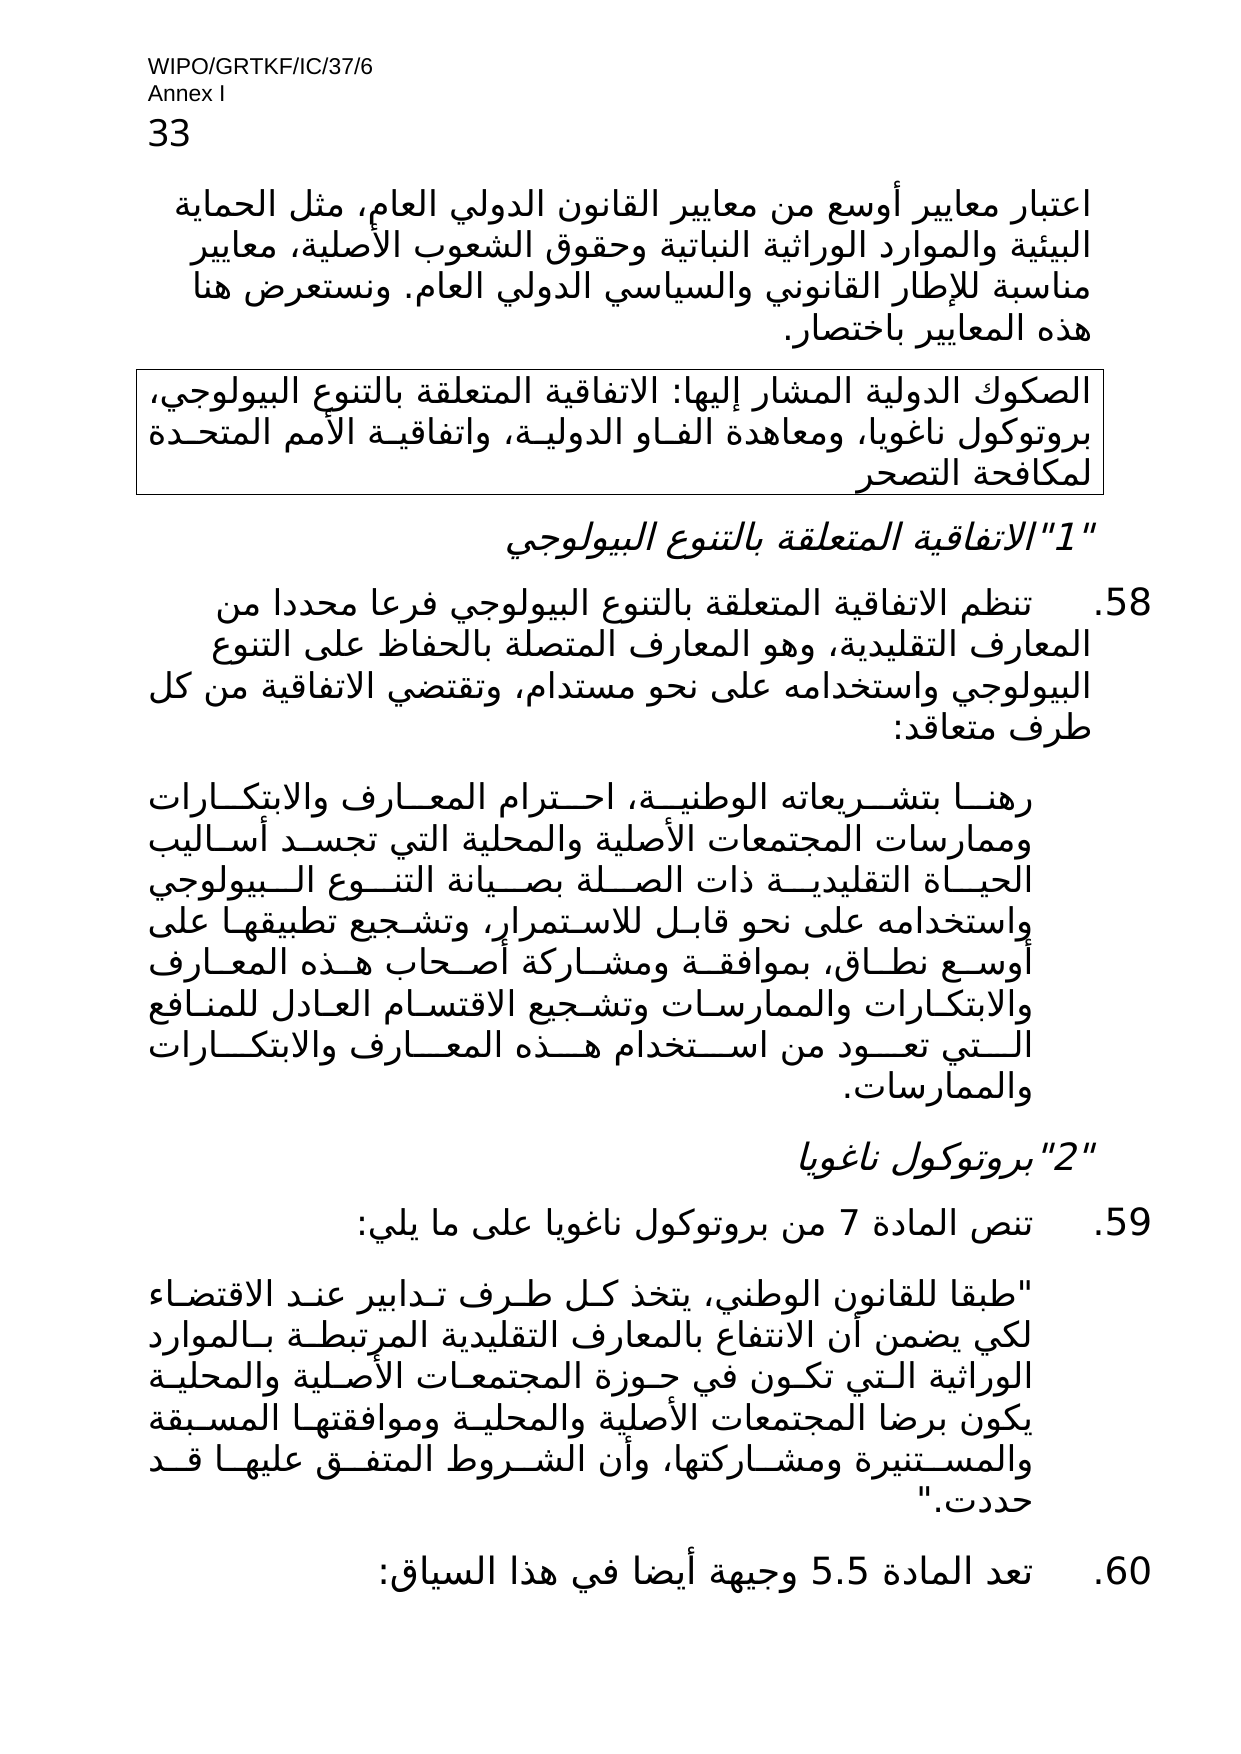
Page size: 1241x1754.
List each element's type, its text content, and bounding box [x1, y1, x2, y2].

text رهنا بتشريعاته الوطنية، احترام المعارف والابتكارات وممارسات المجتمعات الأصلية والمحلية التي تجسد أساليب الحياة التقليدية ذات الصلة بصيانة التنوع البيولوجي واستخدامه على نحو قابل للاستمرار، وتشجيع تطبيقها على أوسع نطاق، بموافقة ومشاركة أصحاب هذه المعارف والابتكارات والممارسات وتشجيع الاقتسام العادل للمنافع التي تعود من استخدام هذه المعارف والابتكارات والممارسات. [148, 777, 1033, 1107]
text تنظم الاتفاقية المتعلقة بالتنوع البيولوجي فرعا محددا من المعارف التقليدية، وهو المعارف المتصلة بالحفاظ على التنوع البيولوجي واستخدامه على نحو مستدام، وتقتضي الاتفاقية من كل طرف متعاقد: [148, 580, 1092, 748]
table_header الصكوك الدولية المشار إليها: الاتفاقية المتعلقة بالتنوع البيولوجي، بروتوكول ناغويا، ومعاهدة الفاو الدولية، واتفاقية الأمم المتحدة لمكافحة التصحر [137, 370, 1103, 494]
text تعد المادة 5.5 وجيهة أيضا في هذا السياق: [148, 1550, 1092, 1593]
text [148, 183, 1092, 348]
text تنص المادة 7 من بروتوكول ناغويا على ما يلي: [148, 1200, 1092, 1244]
subtitle "1" الاتفاقية المتعلقة بالتنوع البيولوجي [148, 516, 1092, 559]
subtitle "2" بروتوكول ناغويا [148, 1136, 1092, 1179]
text "طبقا للقانون الوطني، يتخذ كل طرف تدابير عند الاقتضاء لكي يضمن أن الانتفاع بالمعارف التقليدية المرتبطة بالموارد الوراثية التي تكون في حوزة المجتمعات الأصلية والمحلية يكون برضا المجتمعات الأصلية والمحلية وموافقتها المسبقة والمستنيرة ومشاركتها، وأن الشروط المتفق عليها قد حددت." [148, 1273, 1033, 1521]
